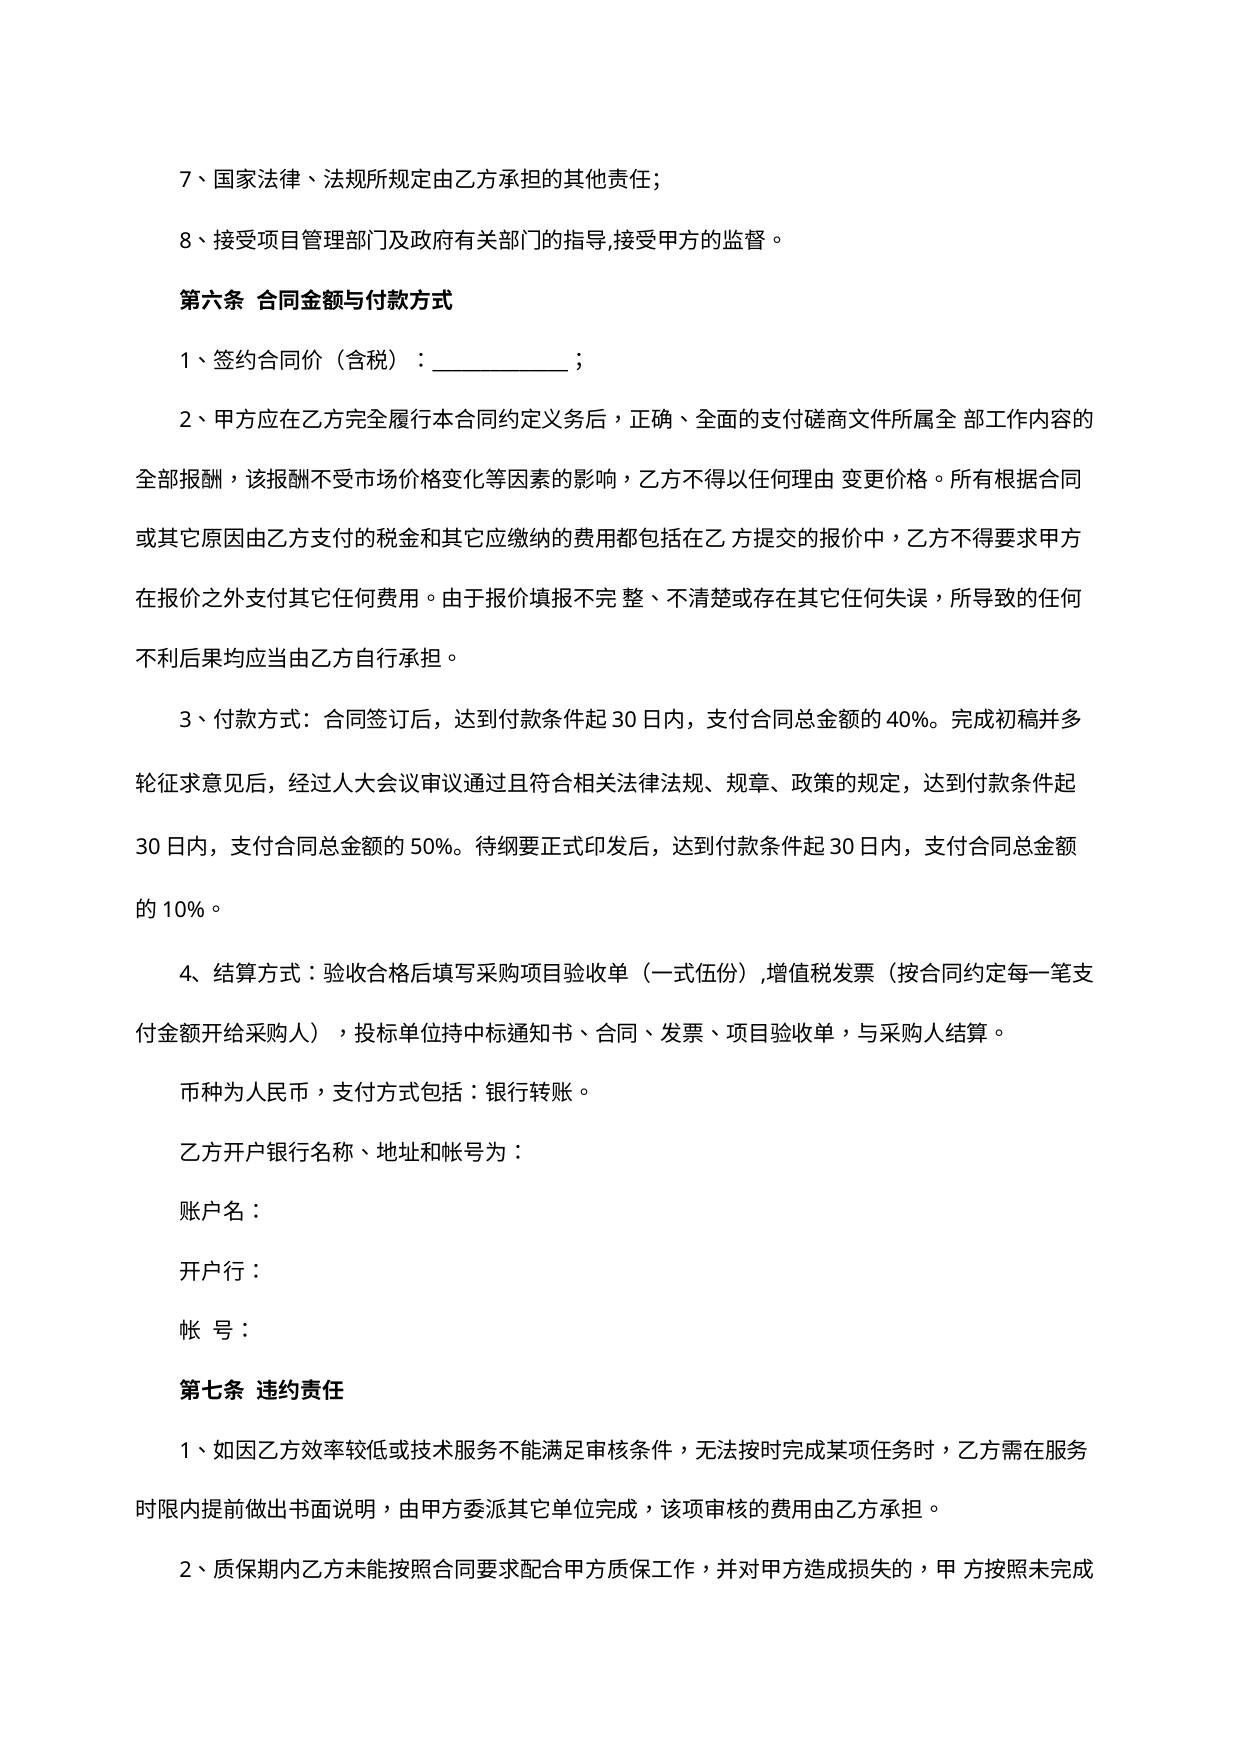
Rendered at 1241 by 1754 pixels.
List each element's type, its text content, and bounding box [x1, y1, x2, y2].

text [135, 1554, 1098, 1583]
text 第六条 合同金额与付款方式 [135, 285, 1098, 315]
text 乙方开户银行名称、地址和帐号为： [135, 1137, 1098, 1166]
text 第七条 违约责任 [135, 1375, 1098, 1405]
text 账户名： [135, 1196, 1098, 1226]
text 帐 号： [135, 1315, 1098, 1345]
text 币种为人民币，支付方式包括：银行转账。 [135, 1077, 1098, 1107]
text 7、国家法律、法规所规定由乙方承担的其他责任； [135, 162, 1098, 194]
text 开户行： [135, 1256, 1098, 1286]
text 4、结算方式：验收合格后填写采购项目验收单（一式伍份）,增值税发票（按合同约定每一笔支付金额开给采购人），投标单位持中标通知书、合同、发票、项目验收单，与采购人结算。 [135, 956, 1098, 1047]
text 1、如因乙方效率较低或技术服务不能满足审核条件，无法按时完成某项任务时，乙方需在服务时限内提前做出书面说明，由甲方委派其它单位完成，该项审核的费用由乙方承担。 [135, 1434, 1098, 1524]
text 8、接受项目管理部门及政府有关部门的指导,接受甲方的监督。 [135, 226, 1098, 255]
text 1、签约合同价（含税）：______________； [135, 345, 1098, 374]
text 2、甲方应在乙方完全履行本合同约定义务后，正确、全面的支付磋商文件所属全 部工作内容的全部报酬，该报酬不受市场价格变化等因素的影响，乙方不得以任何理由 变更价格。所有根据合同或其它原因由乙方支付的税金和其它应缴纳的费用都包括在乙 方提交的报价中，乙方不得要求甲方在报价之外支付其它任何费用。由于报价填报不完 整、不清楚或存在其它任何失误，所导致的任何不利后果均应当由乙方自行承担。 [135, 404, 1098, 672]
text 3、付款方式：合同签订后，达到付款条件起30日内，支付合同总金额的40%。完成初稿并多轮征求意见后，经过人大会议审议通过且符合相关法律法规、规章、政策的规定，达到付款条件起30日内，支付合同总金额的50%。待纲要正式印发后，达到付款条件起30日内，支付合同总金额的10%。 [135, 702, 1098, 924]
